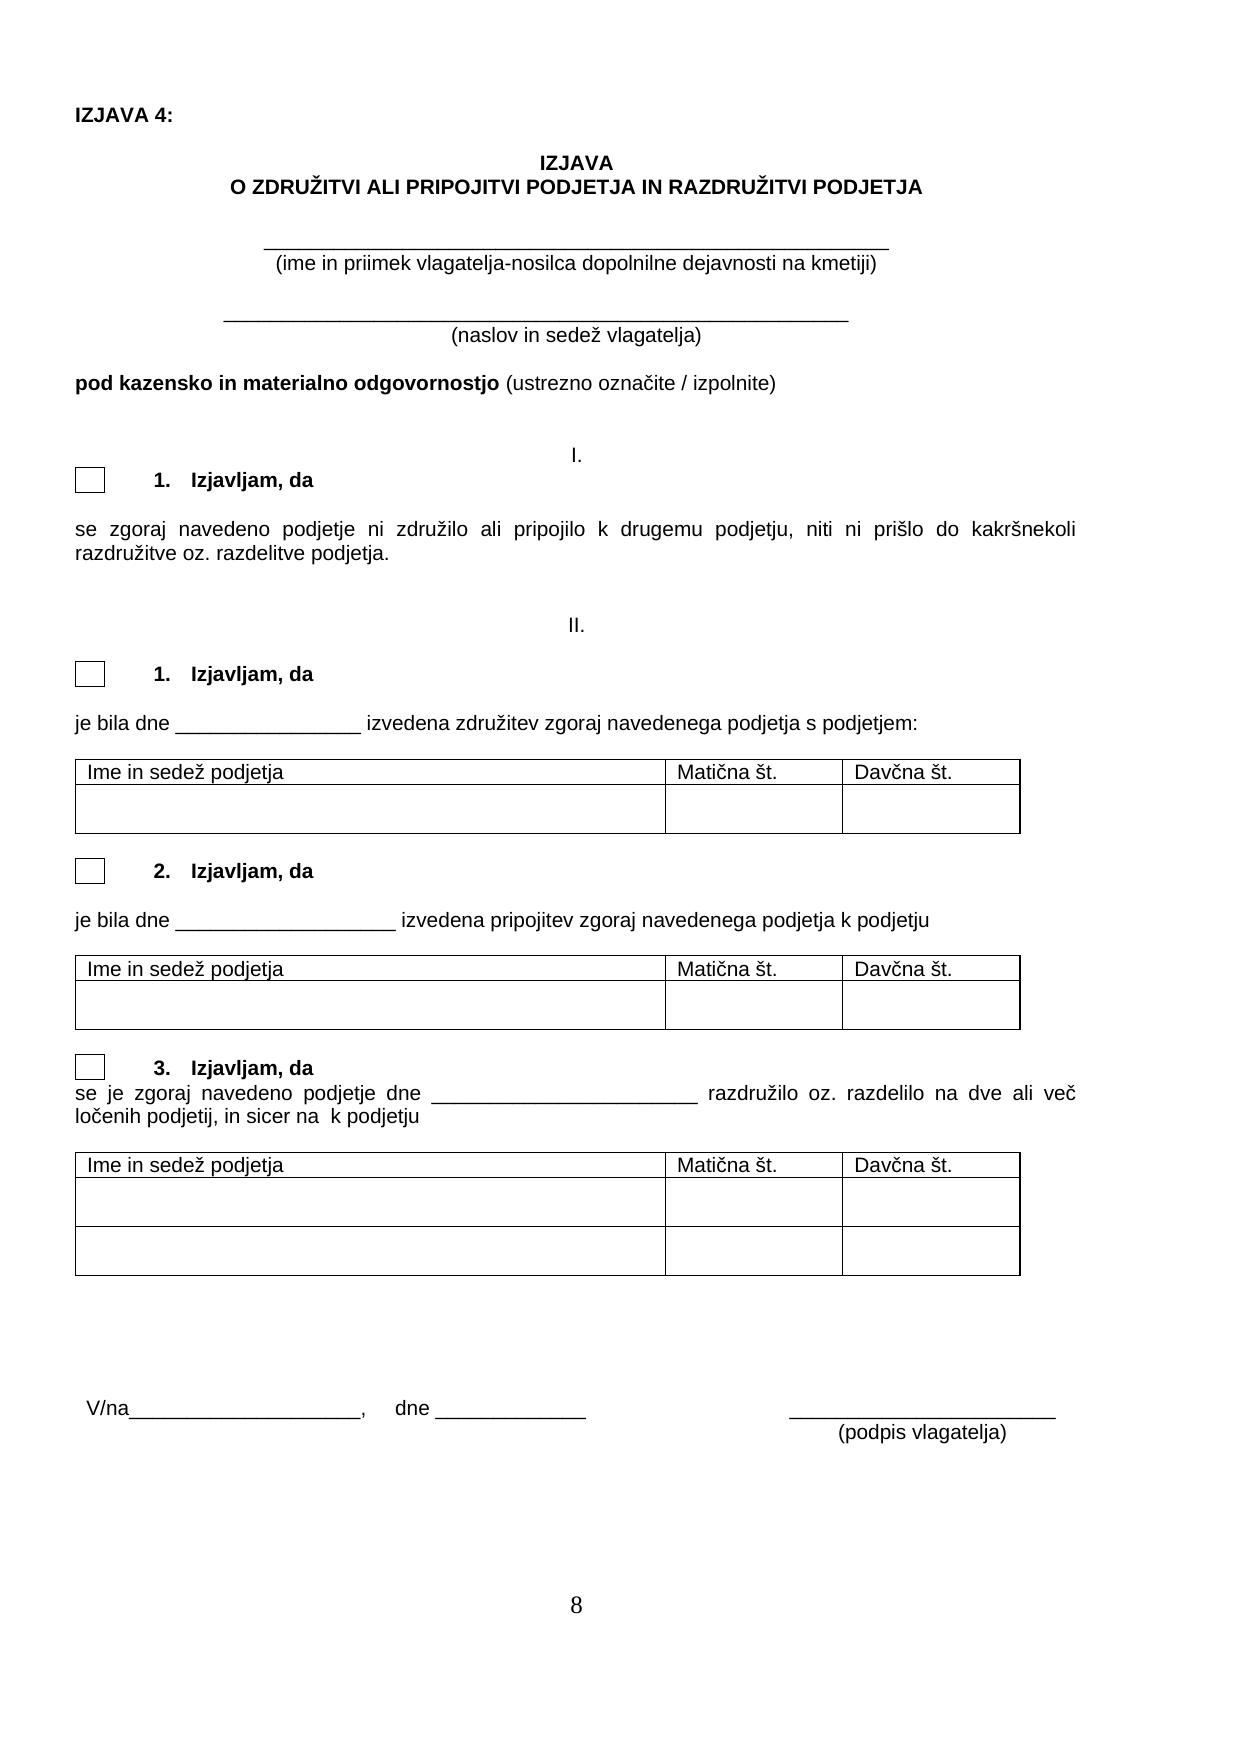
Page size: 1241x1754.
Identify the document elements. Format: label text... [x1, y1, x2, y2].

text IZJAVA [75, 151, 1078, 174]
table_cell [666, 1227, 842, 1275]
table_header Izjavljam, da [105, 858, 385, 882]
table_header Ime in sedež podjetja [76, 956, 665, 980]
table_header Izjavljam, da [105, 1054, 385, 1079]
text je bila dne ___________________ izvedena pripojitev zgoraj navedenega podjetja k podjetju [75, 907, 1078, 931]
table_header dne _____________ [378, 1372, 740, 1449]
table_cell [843, 981, 1019, 1029]
table_cell [843, 1178, 1019, 1226]
table_header [76, 662, 104, 686]
table_header Davčna št. [843, 1153, 1019, 1177]
table_header Ime in sedež podjetja [76, 1153, 665, 1177]
table_header Davčna št. [843, 956, 1019, 980]
text se zgoraj navedeno podjetje ni združilo ali pripojilo k drugemu podjetju, niti ni prišlo do kakršnekoli razdružitve oz. razdelitve podjetja. [75, 517, 1078, 565]
text pod kazensko in materialno odgovornostjo (ustrezno označite / izpolnite) [75, 371, 1078, 395]
text se je zgoraj navedeno podjetje dne _______________________ razdružilo oz. razdelilo na dve ali več ločenih podjetij, in sicer na k podjetju [75, 1080, 1078, 1128]
table_cell [843, 785, 1019, 832]
table_header Izjavljam, da [105, 661, 385, 686]
table_cell [666, 785, 842, 832]
table_header Matična št. [666, 760, 842, 783]
table_header [76, 1055, 104, 1079]
table_header Matična št. [666, 1153, 842, 1177]
text II. [75, 613, 1078, 637]
text ______________________________________________________ [75, 299, 1078, 323]
table_header Davčna št. [843, 760, 1019, 783]
text (naslov in sedež vlagatelja) [75, 323, 1078, 347]
text I. [75, 443, 1078, 467]
table_header [76, 859, 104, 882]
table_header Matična št. [666, 956, 842, 980]
text ______________________________________________________ [75, 227, 1078, 251]
table_cell [76, 981, 665, 1029]
table_cell [76, 1178, 665, 1226]
table_header [76, 468, 104, 492]
table_header _______________________ (podpis vlagatelja) [740, 1372, 1105, 1449]
text IZJAVA 4: [75, 103, 1078, 127]
table_header V/na____________________, [75, 1372, 378, 1449]
table_cell [666, 981, 842, 1029]
table_cell [76, 1227, 665, 1275]
table_header Ime in sedež podjetja [76, 760, 665, 783]
text je bila dne ________________ izvedena združitev zgoraj navedenega podjetja s podjetjem: [75, 711, 1078, 734]
text O ZDRUŽITVI ALI PRIPOJITVI PODJETJA IN RAZDRUŽITVI PODJETJA [75, 174, 1078, 198]
text (ime in priimek vlagatelja-nosilca dopolnilne dejavnosti na kmetiji) [75, 251, 1078, 275]
table_header Izjavljam, da [105, 467, 385, 492]
table_cell [843, 1227, 1019, 1275]
table_cell [76, 785, 665, 832]
table_cell [666, 1178, 842, 1226]
